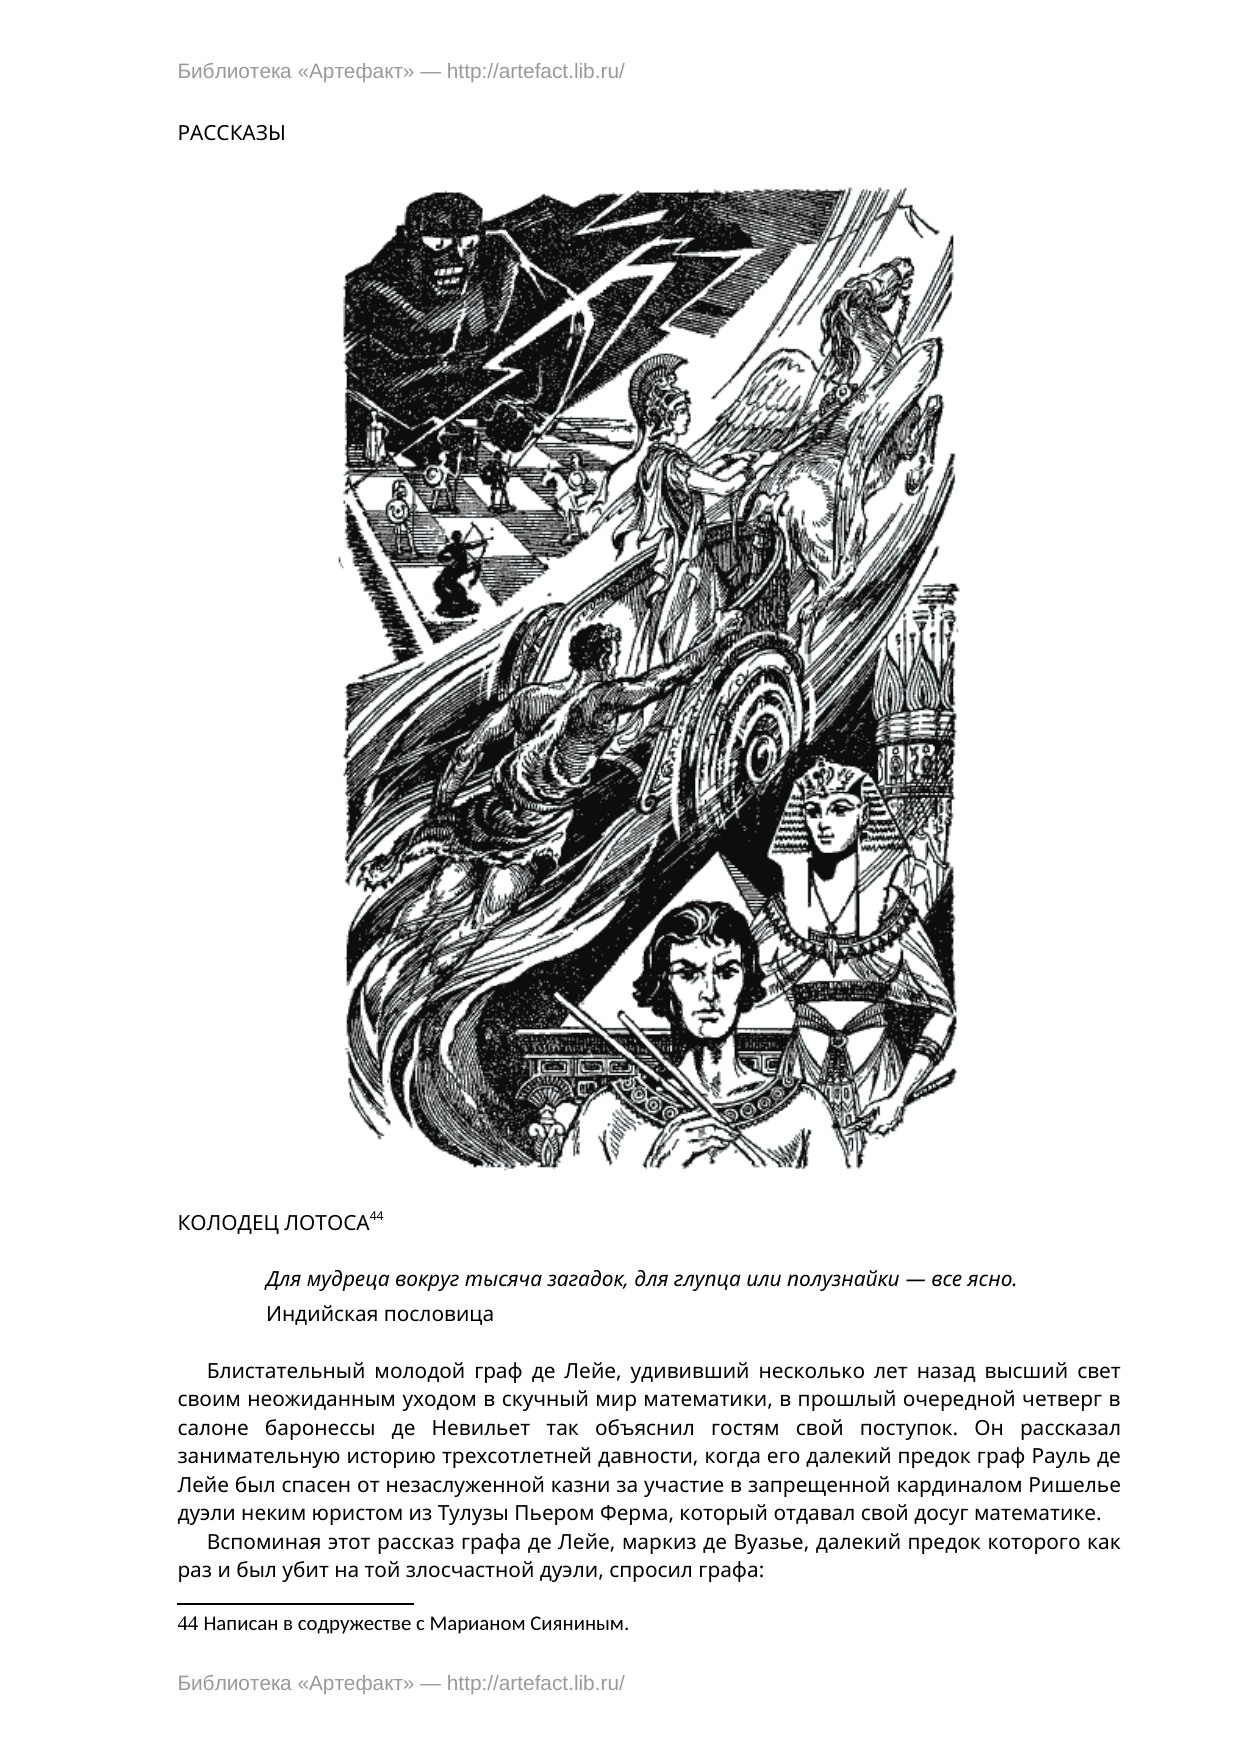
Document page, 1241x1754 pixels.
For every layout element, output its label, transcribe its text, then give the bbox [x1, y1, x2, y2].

text Блистательный молодой граф де Лейе, удививший несколько лет назад высший свет своим неожиданным уходом в скучный мир математики, в прошлый очередной четверг в салоне баронессы де Невильет так объяснил гостям свой поступок. Он рассказал занимательную историю трехсотлетней давности, когда его далекий предок граф Рауль де Лейе был спасен от незаслуженной казни за участие в запрещенной кардиналом Ришелье дуэли неким юристом из Тулузы Пьером Ферма, который отдавал свой досуг математике. [177, 1356, 1122, 1527]
text Вспоминая этот рассказ графа де Лейе, маркиз де Вуазье, далекий предок которого как раз и был убит на той злосчастной дуэли, спросил графа: [177, 1527, 1122, 1584]
text Для мудреца вокруг тысяча загадок, для глупца или полузнайки — все ясно. [266, 1264, 1122, 1293]
subtitle РАССКАЗЫ [177, 118, 1122, 147]
subtitle КОЛОДЕЦ ЛОТОСА [177, 1208, 1122, 1236]
picture [336, 174, 963, 1180]
text Индийская пословица [266, 1299, 1122, 1328]
